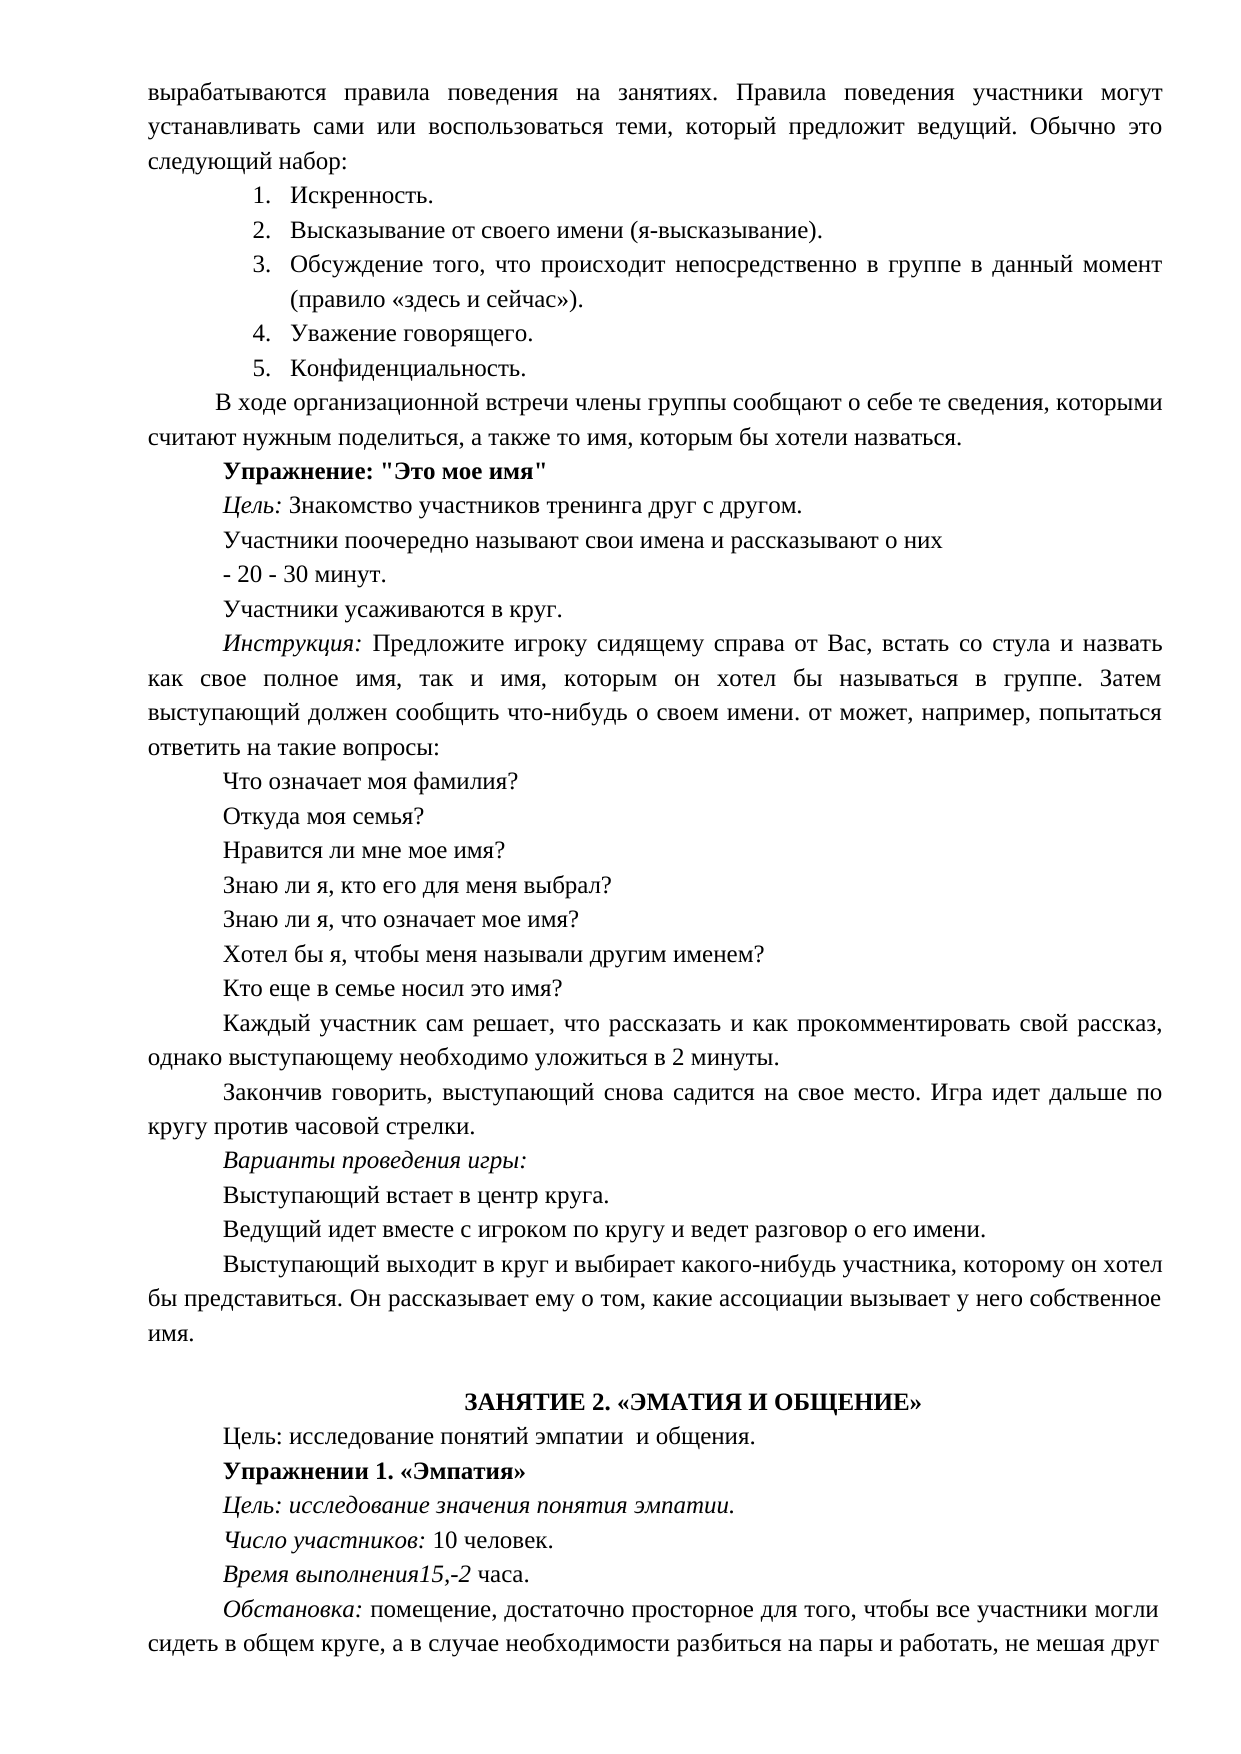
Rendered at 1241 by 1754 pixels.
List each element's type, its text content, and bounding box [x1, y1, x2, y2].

text Нравится ли мне мое имя? [148, 835, 1163, 864]
list Уважение говорящего. [252, 318, 1163, 347]
text Цель: исследование значения понятия эмпатии. [148, 1490, 963, 1519]
text Упражнении 1. «Эмпатия» [148, 1456, 1163, 1485]
list Обсуждение того, что происходит непосредственно в группе в данный момент (правило «здесь и сейчас»). [252, 249, 1163, 312]
text В ходе организационной встречи члены группы сообщают о себе те сведения, которыми считают нужным поделиться, а также то имя, которым бы хотели назваться. [148, 387, 1163, 450]
text Выступающий выходит в круг и выбирает какого-нибудь участника, которому он хотел бы представиться. Он рассказывает ему о том, какие ассоциации вызывает у него собственное имя. [148, 1249, 1163, 1347]
list Искренность. [252, 180, 1163, 209]
text Знаю ли я, кто его для меня выбрал? [148, 870, 1163, 898]
text ЗАНЯТИЕ 2. «ЭМАТИЯ И ОБЩЕНИЕ» [148, 1387, 1163, 1416]
text Инструкция: Предложите игроку сидящему справа от Вас, встать со стула и назвать как свое полное имя, так и имя, которым он хотел бы называться в группе. Затем выступающий должен сообщить что-нибудь о своем имени. от может, например, попытаться ответить на такие вопросы: [148, 628, 1163, 761]
text Упражнение: "Это мое имя" [148, 456, 1163, 485]
text Ведущий идет вместе с игроком по кругу и ведет разговор о его имени. [148, 1214, 1163, 1243]
text Каждый участник сам решает, что рассказать и как прокомментировать свой рассказ, однако выступающему необходимо уложиться в 2 минуты. [148, 1008, 1163, 1071]
text Участники поочередно называют свои имена и рассказывают о них [148, 525, 1163, 554]
text Выступающий встает в центр круга. [148, 1180, 1163, 1209]
text Цель: исследование понятий эмпатии и общения. [148, 1421, 1163, 1450]
text Участники усаживаются в круг. [148, 594, 1163, 623]
list Высказывание от своего имени (я-высказывание). [252, 215, 1163, 243]
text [148, 1594, 1160, 1657]
text Варианты проведения игры: [148, 1146, 1163, 1174]
text Закончив говорить, выступающий снова садится на свое место. Игра идет дальше по кругу против часовой стрелки. [148, 1077, 1163, 1140]
text Число участников: 10 человек. [148, 1525, 1163, 1554]
text Кто еще в семье носил это имя? [148, 973, 1163, 1002]
text Что означает моя фамилия? [148, 766, 1163, 795]
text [148, 77, 1163, 174]
text Хотел бы я, чтобы меня называли другим именем? [148, 939, 1163, 967]
text - 20 - 30 минут. [148, 559, 1163, 588]
text Цель: Знакомство участников тренинга друг с другом. [148, 491, 1163, 519]
text Время выполнения15,-2 часа. [148, 1559, 1163, 1588]
list Конфиденциальность. [252, 353, 1163, 381]
text Откуда моя семья? [148, 801, 1163, 829]
text Знаю ли я, что означает мое имя? [148, 904, 1163, 933]
